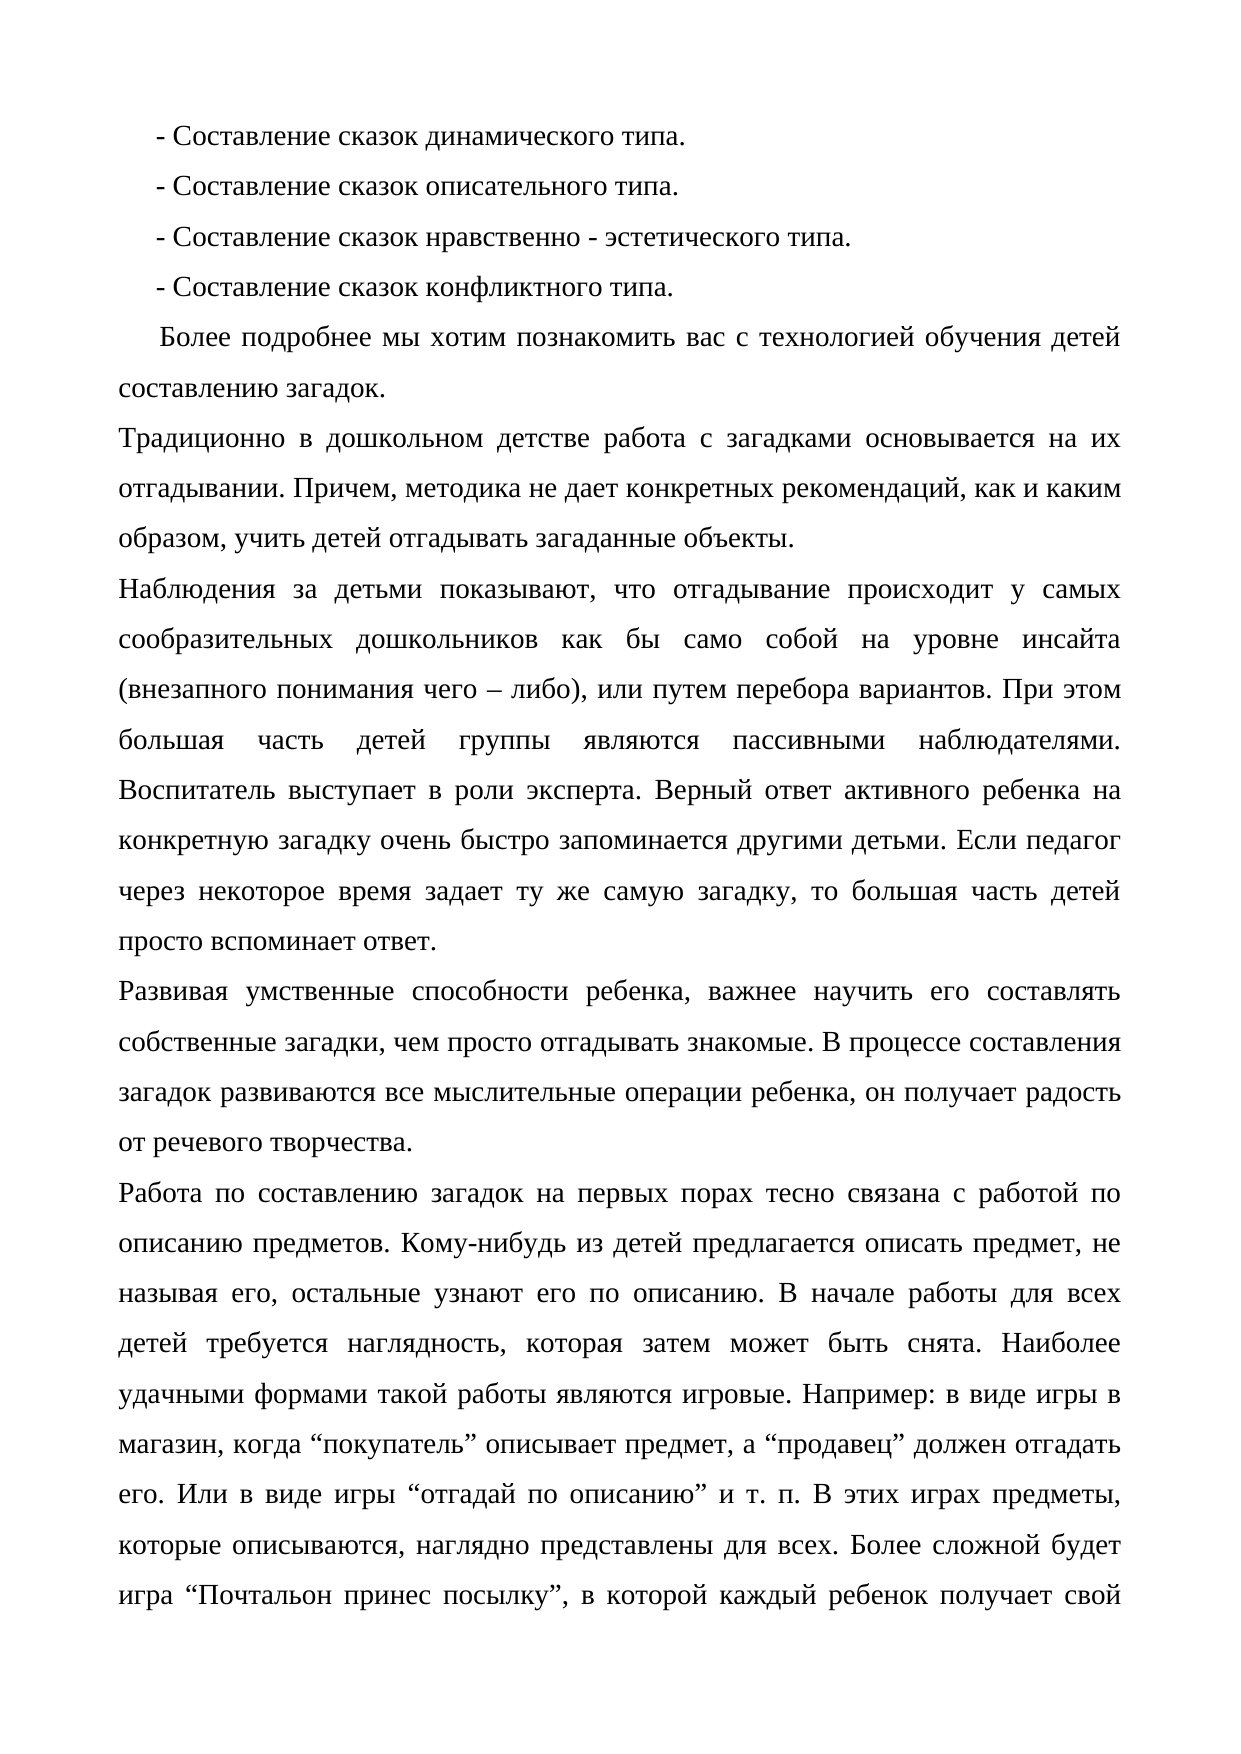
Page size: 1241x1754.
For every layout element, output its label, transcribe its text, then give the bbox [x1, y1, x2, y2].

text - Составление сказок динамического типа. [156, 118, 1122, 152]
text Более подробнее мы хотим познакомить вас с технологией обучения детей составлению загадок. [118, 319, 1122, 403]
text - Составление сказок конфликтного типа. [156, 269, 1122, 303]
text Развивая умственные способности ребенка, важнее научить его составлять собственные загадки, чем просто отгадывать знакомые. В процессе составления загадок развиваются все мыслительные операции ребенка, он получает радость от речевого творчества. [118, 973, 1122, 1158]
text Традиционно в дошкольном детстве работа с загадками основывается на их отгадывании. Причем, методика не дает конкретных рекомендаций, как и каким образом, учить детей отгадывать загаданные объекты. [118, 420, 1122, 554]
text - Составление сказок описательного типа. [156, 168, 1122, 202]
text - Составление сказок нравственно - эстетического типа. [156, 219, 1122, 252]
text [118, 1175, 1122, 1611]
text Наблюдения за детьми показывают, что отгадывание происходит у самых сообразительных дошкольников как бы само собой на уровне инсайта (внезапного понимания чего – либо), или путем перебора вариантов. При этом большая часть детей группы являются пассивными наблюдателями. Воспитатель выступает в роли эксперта. Верный ответ активного ребенка на конкретную загадку очень быстро запоминается другими детьми. Если педагог через некоторое время задает ту же самую загадку, то большая часть детей просто вспоминает ответ. [118, 571, 1122, 957]
